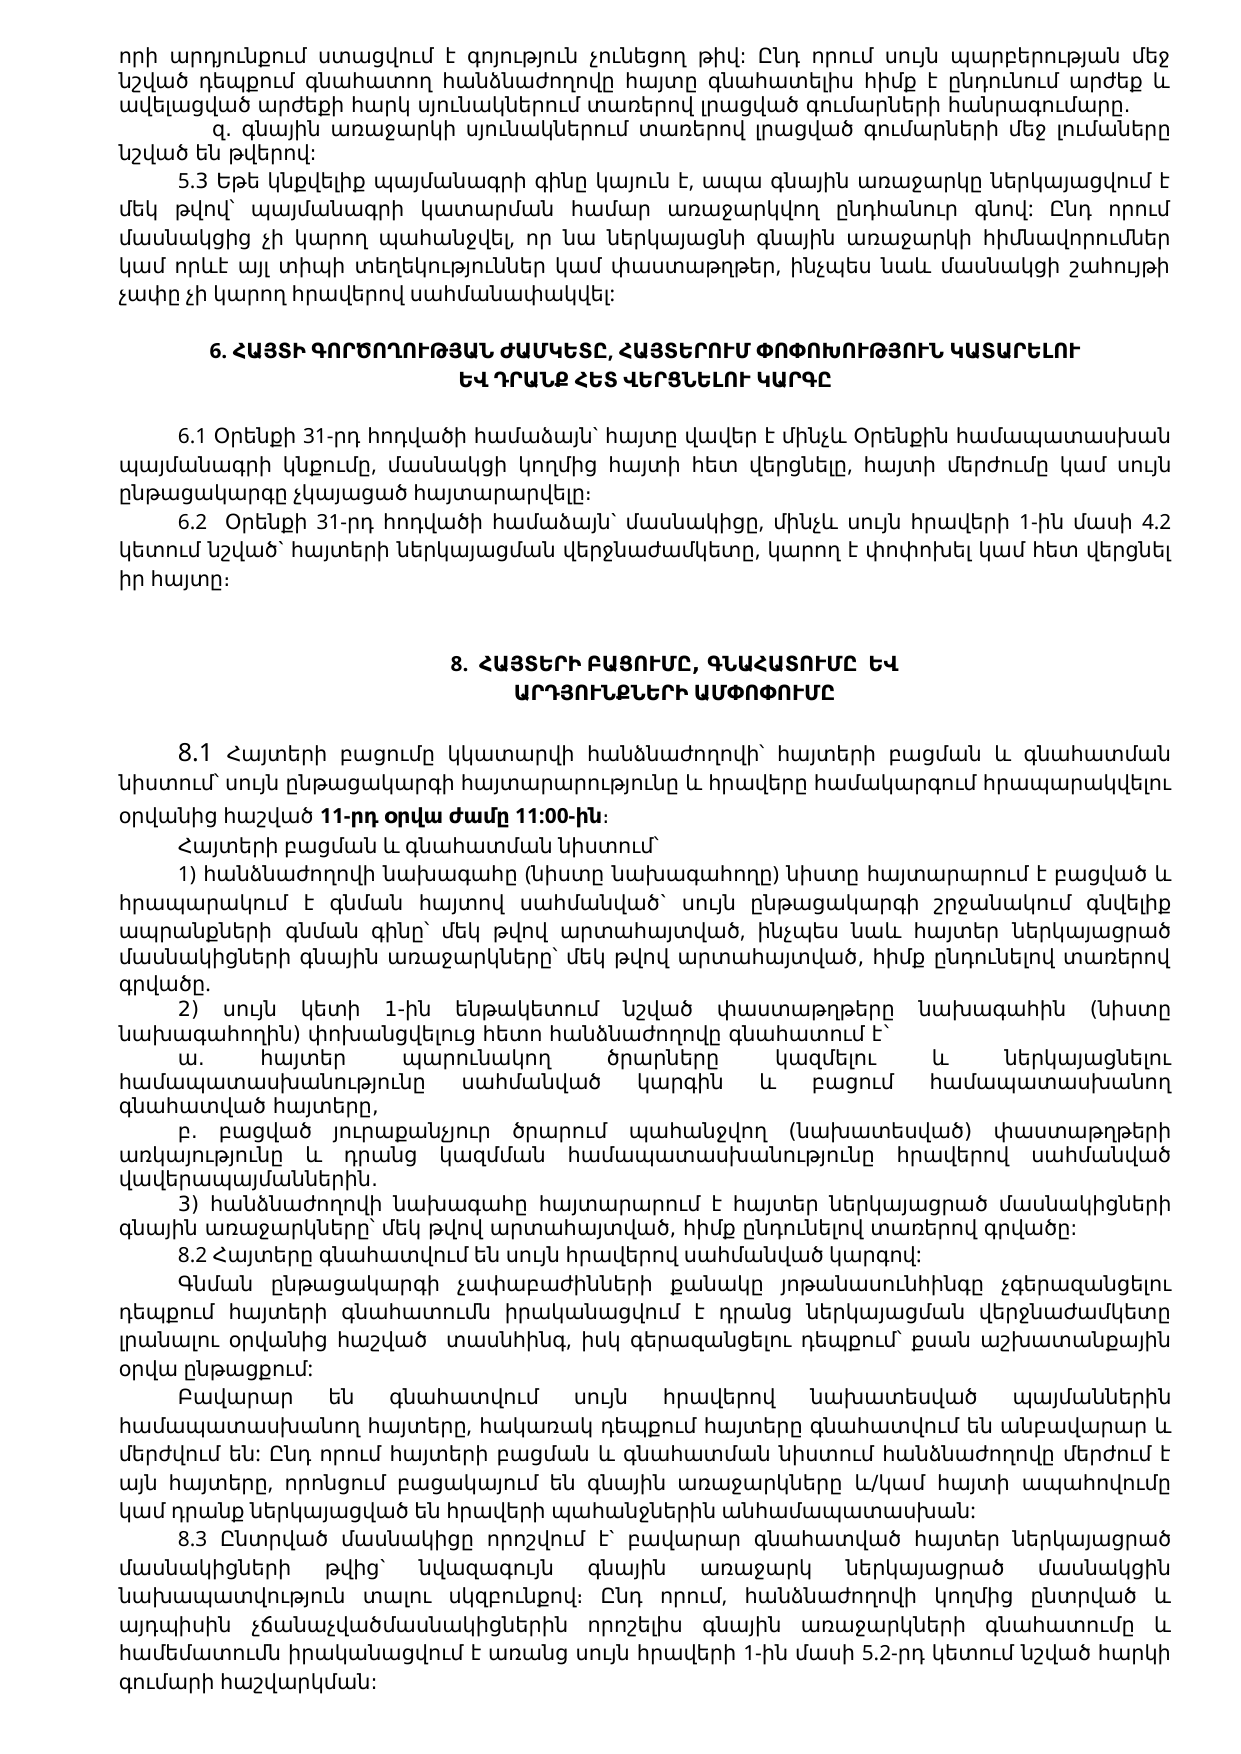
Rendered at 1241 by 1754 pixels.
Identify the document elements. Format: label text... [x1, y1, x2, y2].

text 5.3 Եթե կնքվելիք պայմանագրի գինը կայուն է, ապա գնային առաջարկը ներկայացվում է մեկ թվով՝ պայմանագրի կատարման համար առաջարկվող ընդհանուր գնով: Ընդ որում մասնակցից չի կարող պահանջվել, որ նա ներկայացնի գնային առաջարկի հիմնավորումներ կամ որևէ այլ տիպի տեղեկություններ կամ փաստաթղթեր, ինչպես նաև մասնակցի շահույթի չափը չի կարող հրավերով սահմանափակվել: [118, 166, 1171, 308]
text Հայտերի բացման և գնահատման նիստում՝ [118, 831, 1171, 859]
text 8.3 Ընտրված մասնակիցը որոշվում է` բավարար գնահատված հայտեր ներկայացրած մասնակիցների թվից` նվազագույն գնային առաջարկ ներկայացրած մասնակցին նախապատվություն տալու սկզբունքով։ Ընդ որում, հանձնաժողովի կողմից ընտրված և այդպիսին չճանաչվածմասնակիցներին որոշելիս գնային առաջարկների գնահատումը և համեմատումն իրականացվում է առանց սույն հրավերի 1-ին մասի 5.2-րդ կետում նշված հարկի գումարի հաշվարկման: [118, 1524, 1171, 1695]
text 6. ՀԱՅՏԻ ԳՈՐԾՈՂՈՒԹՅԱՆ ԺԱՄԿԵՏԸ, ՀԱՅՏԵՐՈՒՄ ՓՈՓՈԽՈՒԹՅՈՒՆ ԿԱՏԱՐԵԼՈՒ [118, 336, 1171, 365]
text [118, 44, 1171, 117]
text 8.2 Հայտերը գնահատվում են սույն հրավերով սահմանված կարգով: [118, 1240, 1171, 1269]
text 8.1 Հայտերի բացումը կկատարվի հանձնաժողովի՝ հայտերի բացման և գնահատման նիստում՝ սույն ընթացակարգի հայտարարությունը և հրավերը համակարգում հրապարակվելու օրվանից հաշված 11-րդ օրվա ժամը 11:00-ին։ [118, 734, 1171, 831]
text Բավարար են գնահատվում սույն հրավերով նախատեսված պայմաններին համապատասխանող հայտերը, հակառակ դեպքում հայտերը գնահատվում են անբավարար և մերժվում են: Ընդ որում հայտերի բացման և գնահատման նիստում հանձնաժողովը մերժում է այն հայտերը, որոնցում բացակայում են գնային առաջարկները և/կամ հայտի ապահովումը կամ դրանք ներկայացված են հրավերի պահանջներին անհամապատասխան: [118, 1382, 1171, 1524]
text 6.1 Օրենքի 31-րդ հոդվածի համաձայն` հայտը վավեր է մինչև Օրենքին համապատասխան պայմանագրի կնքումը, մասնակցի կողմից հայտի հետ վերցնելը, հայտի մերժումը կամ սույն ընթացակարգը չկայացած հայտարարվելը։ [118, 422, 1171, 507]
text 2) սույն կետի 1-ին ենթակետում նշված փաստաթղթերը նախագահին (նիստը նախագահողին) փոխանցվելուց հետո հանձնաժողովը գնահատում է` [118, 997, 1171, 1046]
text զ. գնային առաջարկի սյունակներում տառերով լրացված գումարների մեջ լումաները նշված են թվերով: [118, 117, 1171, 166]
text 3) հանձնաժողովի նախագահը հայտարարում է հայտեր ներկայացրած մասնակիցների գնային առաջարկները՝ մեկ թվով արտահայտված, հիմք ընդունելով տառերով գրվածը: [118, 1192, 1171, 1240]
text 1) հանձնաժողովի նախագահը (նիստը նախագահողը) նիստը հայտարարում է բացված և հրապարակում է գնման հայտով սահմանված` սույն ընթացակարգի շրջանակում գնվելիք ապրանքների գնման գինը՝ մեկ թվով արտահայտված, ինչպես նաև հայտեր ներկայացրած մասնակիցների գնային առաջարկները՝ մեկ թվով արտահայտված, հիմք ընդունելով տառերով գրվածը. [118, 859, 1171, 997]
text ա. հայտեր պարունակող ծրարները կազմելու և ներկայացնելու համապատասխանությունը սահմանված կարգին և բացում համապատասխանող գնահատված հայտերը, [118, 1046, 1171, 1119]
text 6.2 Օրենքի 31-րդ հոդվածի համաձայն` մասնակիցը, մինչև սույն հրավերի 1-ին մասի 4.2 կետում նշված` հայտերի ներկայացման վերջնաժամկետը, կարող է փոփոխել կամ հետ վերցնել իր հայտը։ [118, 507, 1171, 592]
text ԵՎ ԴՐԱՆՔ ՀԵՏ ՎԵՐՑՆԵԼՈՒ ԿԱՐԳԸ [118, 365, 1171, 393]
text 8. ՀԱՅՏԵՐԻ ԲԱՑՈՒՄԸ, ԳՆԱՀԱՏՈՒՄԸ ԵՎ [118, 649, 1171, 678]
text բ. բացված յուրաքանչյուր ծրարում պահանջվող (նախատեսված) փաստաթղթերի առկայությունը և դրանց կազմման համապատասխանությունը հրավերով սահմանված վավերապայմաններին. [118, 1119, 1171, 1192]
text ԱՐԴՅՈՒՆՔՆԵՐԻ ԱՄՓՈՓՈՒՄԸ [118, 678, 1171, 706]
text Գնման ընթացակարգի չափաբաժինների քանակը յոթանասունհինգը չգերազանցելու դեպքում հայտերի գնահատումն իրականացվում է դրանց ներկայացման վերջնաժամկետը լրանալու օրվանից հաշված տասնհինգ, իսկ գերազանցելու դեպքում՝ քսան աշխատանքային օրվա ընթացքում: [118, 1269, 1171, 1382]
